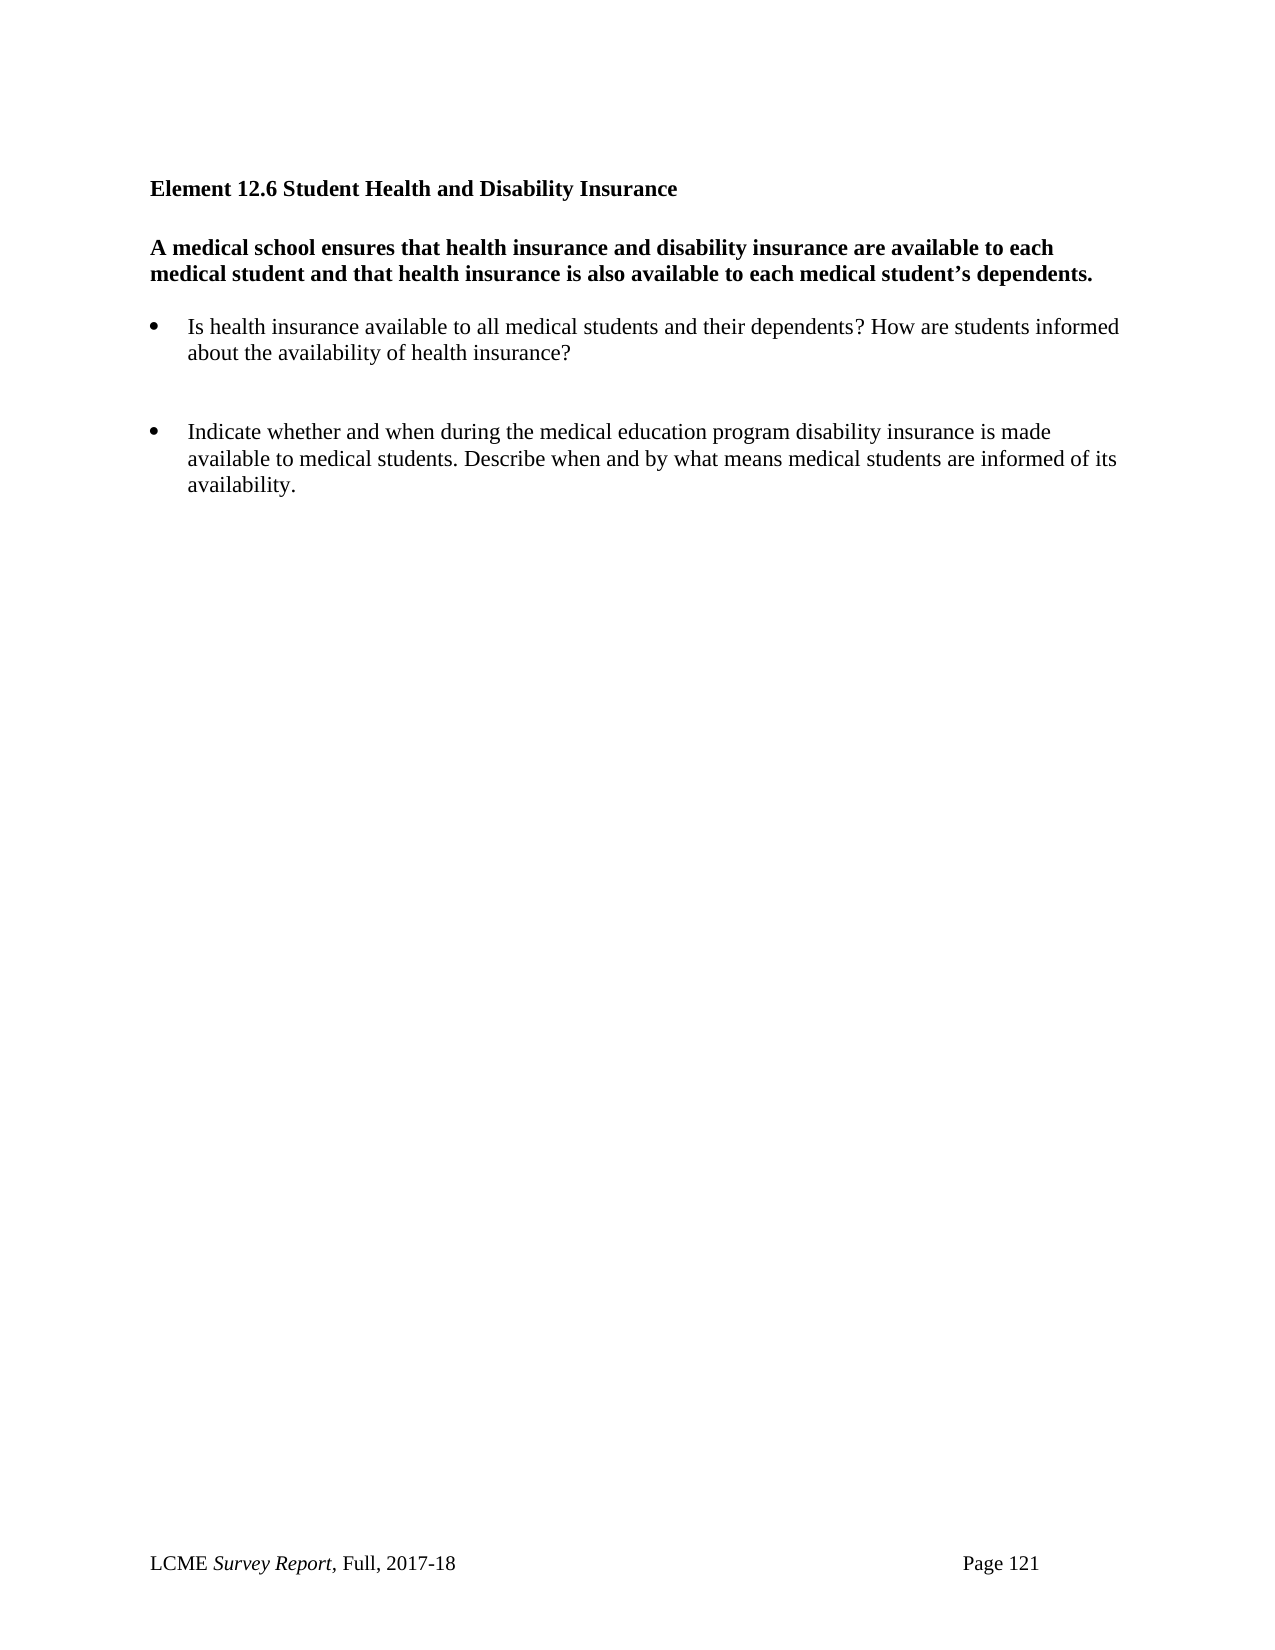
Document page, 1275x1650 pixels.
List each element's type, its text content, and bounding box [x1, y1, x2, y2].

text A medical school ensures that health insurance and disability insurance are available to each medical student and that health insurance is also available to each medical student’s dependents. [150, 234, 1125, 287]
list Is health insurance available to all medical students and their dependents? How are students informed about the availability of health insurance? [150, 313, 1125, 366]
subtitle Element 12.6 Student Health and Disability Insurance [150, 175, 1125, 201]
list Indicate whether and when during the medical education program disability insurance is made available to medical students. Describe when and by what means medical students are informed of its availability. [150, 418, 1125, 497]
